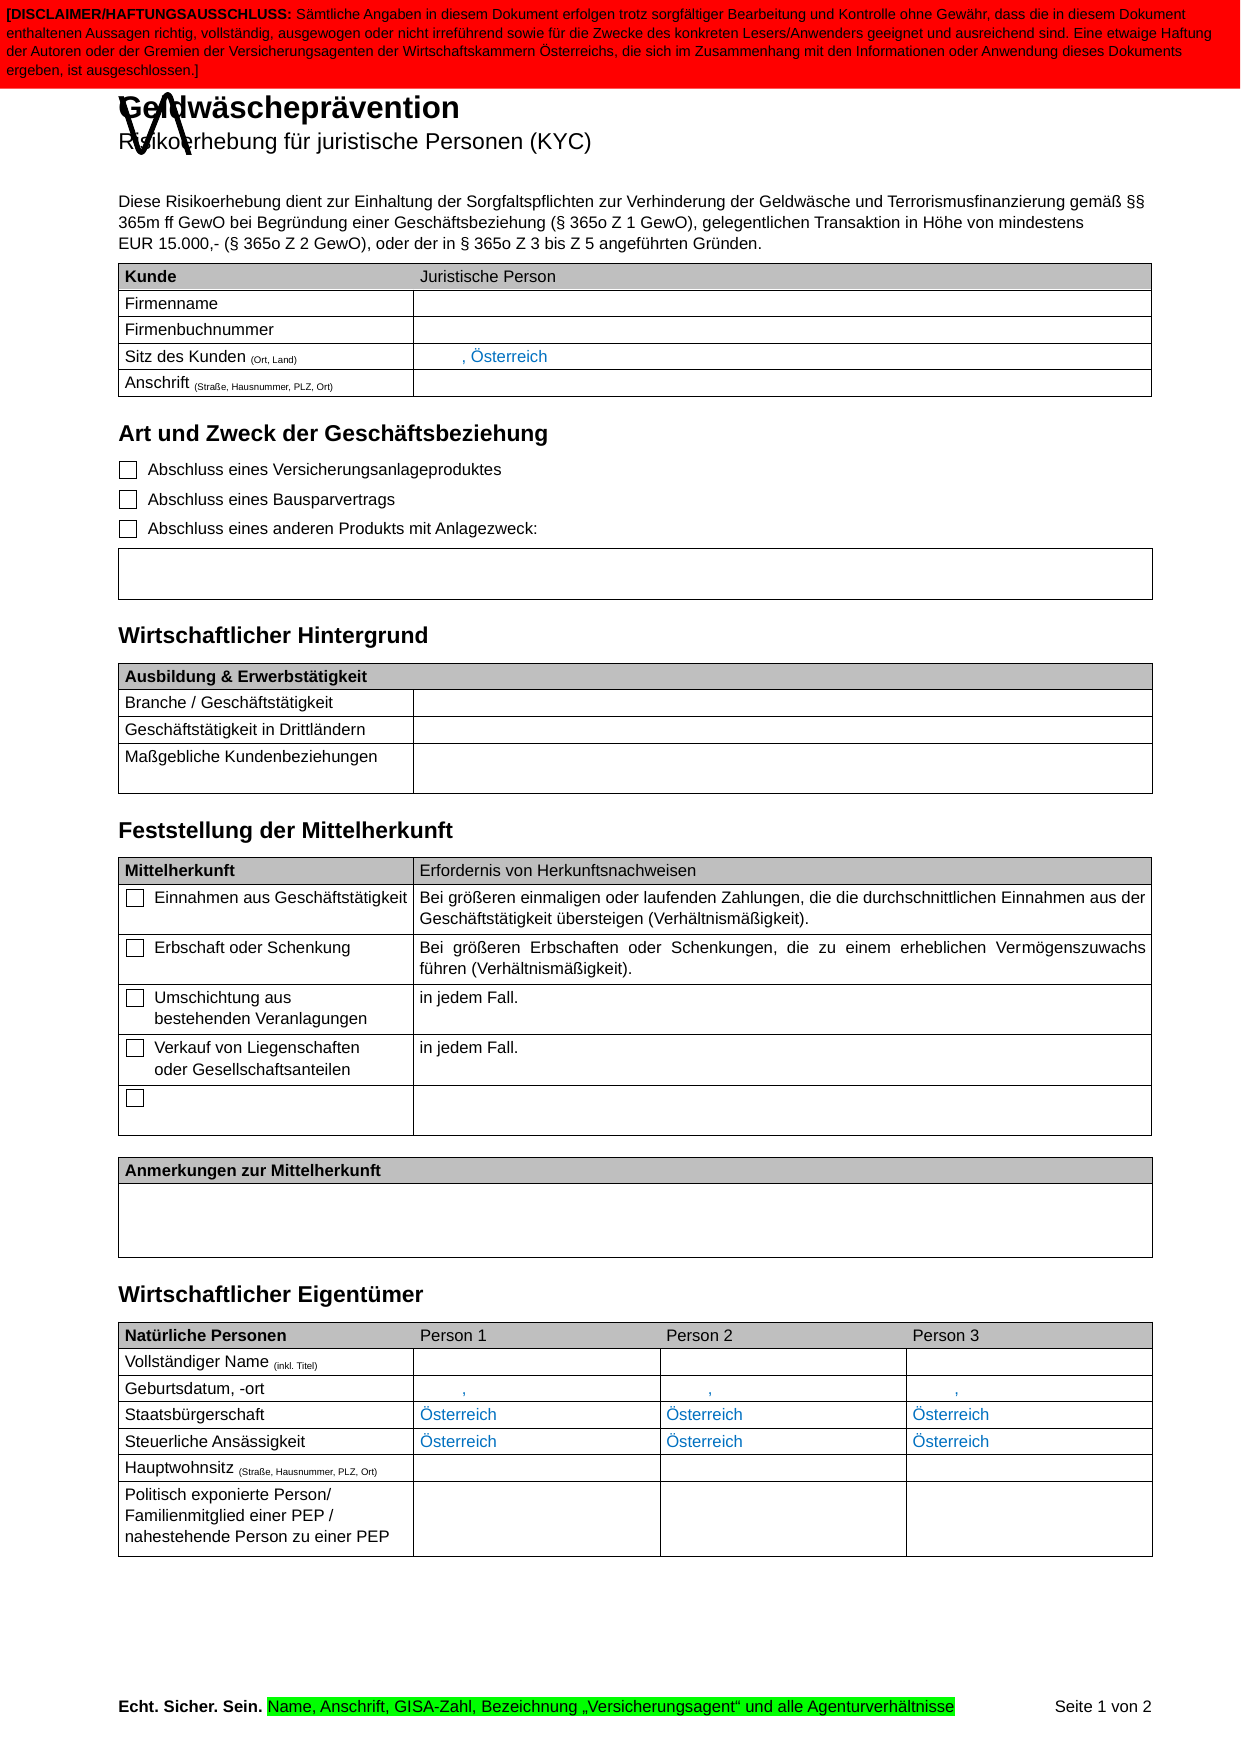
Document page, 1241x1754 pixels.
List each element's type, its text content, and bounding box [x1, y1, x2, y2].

table_cell Erbschaft oder Schenkung [119, 935, 413, 984]
text Abschluss eines Bausparvertrags [118, 489, 1152, 509]
table_cell Politisch exponierte Person/ Familienmitglied einer PEP / nahestehende Person zu einer PEP [119, 1482, 413, 1556]
table_cell Maßgebliche Kundenbeziehungen [119, 744, 413, 793]
table_cell Österreich [907, 1429, 1152, 1454]
table_cell [414, 1349, 660, 1375]
table_header Erfordernis von Herkunftsnachweisen [414, 858, 1151, 884]
table_cell [414, 1482, 660, 1556]
table_header Ausbildung & Erwerbstätigkeit [119, 664, 414, 689]
table_cell Geschäftstätigkeit in Drittländern [119, 717, 413, 742]
table_cell [661, 1349, 906, 1375]
table_cell [414, 717, 1152, 742]
table_cell Österreich [414, 1402, 660, 1428]
text Abschluss eines Versicherungsanlageproduktes [118, 460, 1152, 479]
table_cell , [661, 1376, 906, 1401]
subtitle Wirtschaftlicher Hintergrund [118, 622, 1152, 649]
table_cell Branche / Geschäftstätigkeit [119, 690, 413, 716]
table_header [783, 264, 1151, 289]
table_cell Hauptwohnsitz (Straße, Hausnummer, PLZ, Ort) [119, 1455, 413, 1481]
table_cell [414, 317, 1151, 343]
table_cell [414, 1455, 660, 1481]
subtitle Feststellung der Mittelherkunft [118, 817, 1152, 843]
table_header Person 2 [660, 1323, 906, 1348]
picture [118, 92, 192, 155]
table_cell Sitz des Kunden (Ort, Land) [119, 344, 413, 369]
table_cell [414, 370, 1151, 396]
table_cell [907, 1349, 1152, 1375]
table_cell Firmenbuchnummer [119, 317, 413, 343]
table_cell Österreich [661, 1429, 906, 1454]
table_cell [119, 1184, 1152, 1257]
table_cell Österreich [414, 1429, 660, 1454]
table_cell Bei größeren Erbschaften oder Schenkungen, die zu einem erheblichen Vermögenszuwachs führen (Verhältnismäßigkeit). [414, 935, 1151, 984]
subtitle Art und Zweck der Geschäftsbeziehung [118, 420, 1152, 446]
table_header Mittelherkunft [119, 858, 413, 884]
table_cell [119, 1086, 413, 1135]
table_header Juristische Person [414, 264, 783, 289]
table_cell [907, 1455, 1152, 1481]
text Diese Risikoerhebung dient zur Einhaltung der Sorgfaltspflichten zur Verhinderung der Geldwäsche und Terrorismusfinanzierung gemäß §§ 365m ff GewO bei Begründung einer Geschäftsbeziehung (§ 365o Z 1 GewO), gelegentlichen Transaktion in Höhe von mindestens EUR 15.000,- (§ 365o Z 2 GewO), oder der in § 365o Z 3 bis Z 5 angeführten Gründen. [118, 191, 1152, 253]
table_cell Umschichtung aus bestehenden Veranlagungen [119, 985, 413, 1034]
text Abschluss eines anderen Produkts mit Anlagezweck: [118, 519, 1152, 538]
table_cell Steuerliche Ansässigkeit [119, 1429, 413, 1454]
table_header [119, 549, 1152, 598]
table_header Anmerkungen zur Mittelherkunft [119, 1158, 1152, 1183]
table_cell Firmenname [119, 291, 413, 316]
table_cell , [907, 1376, 1152, 1401]
table_cell Österreich [907, 1402, 1152, 1428]
table_cell in jedem Fall. [414, 985, 1151, 1034]
table_cell Verkauf von Liegenschaften oder Gesellschaftsanteilen [119, 1035, 413, 1084]
table_cell Anschrift (Straße, Hausnummer, PLZ, Ort) [119, 370, 413, 396]
table_cell [907, 1482, 1152, 1556]
subtitle Wirtschaftlicher Eigentümer [118, 1281, 1152, 1307]
table_header Person 3 [906, 1323, 1152, 1348]
table_cell Vollständiger Name (inkl. Titel) [119, 1349, 413, 1375]
table_cell [661, 1455, 906, 1481]
table_cell Geburtsdatum, -ort [119, 1376, 413, 1401]
table_cell [414, 690, 1152, 716]
table_cell , Österreich [414, 344, 1151, 369]
table_cell Einnahmen aus Geschäftstätigkeit [119, 885, 413, 934]
table_cell [414, 744, 1152, 793]
table_cell [414, 291, 1151, 316]
table_header Person 1 [414, 1323, 660, 1348]
table_cell [661, 1482, 906, 1556]
table_cell in jedem Fall. [414, 1035, 1151, 1084]
table_cell Österreich [661, 1402, 906, 1428]
table_cell , [414, 1376, 660, 1401]
table_cell Staatsbürgerschaft [119, 1402, 413, 1428]
table_header Natürliche Personen [119, 1323, 414, 1348]
table_cell Bei größeren einmaligen oder laufenden Zahlungen, die die durchschnittlichen Einnahmen aus der Geschäftstätigkeit übersteigen (Verhältnismäßigkeit). [414, 885, 1151, 934]
table_cell [414, 1086, 1151, 1135]
table_header Kunde [119, 264, 414, 289]
table_header [414, 664, 1152, 689]
